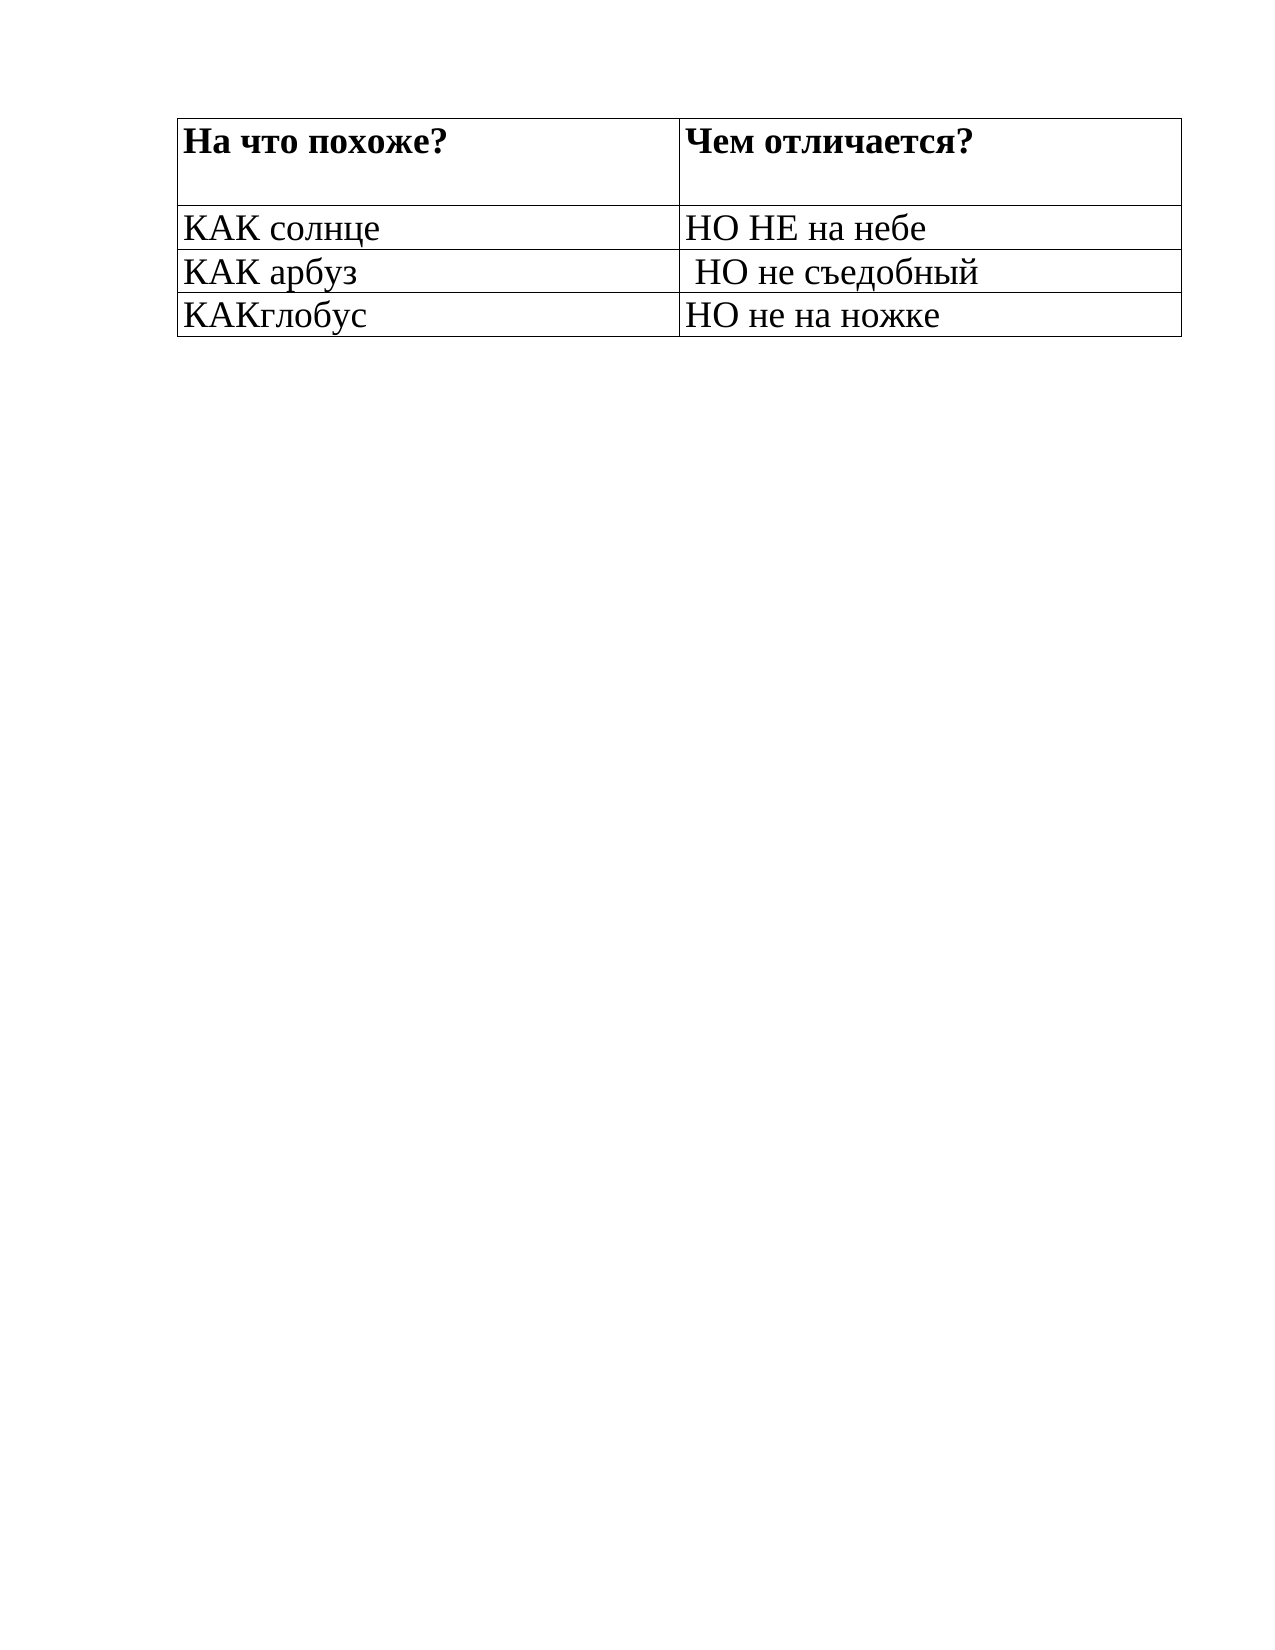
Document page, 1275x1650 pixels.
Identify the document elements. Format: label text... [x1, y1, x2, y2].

table_cell НО не на ножке [680, 293, 1181, 336]
table_header На что похоже? [178, 119, 679, 205]
table_cell НО не съедобный [680, 250, 1181, 292]
table_header Чем отличается? [680, 119, 1181, 205]
table_cell КАК арбуз [178, 250, 679, 292]
table_cell НО НЕ на небе [680, 206, 1181, 248]
table_cell КАК солнце [178, 206, 679, 248]
table_cell КАКглобус [178, 293, 679, 336]
